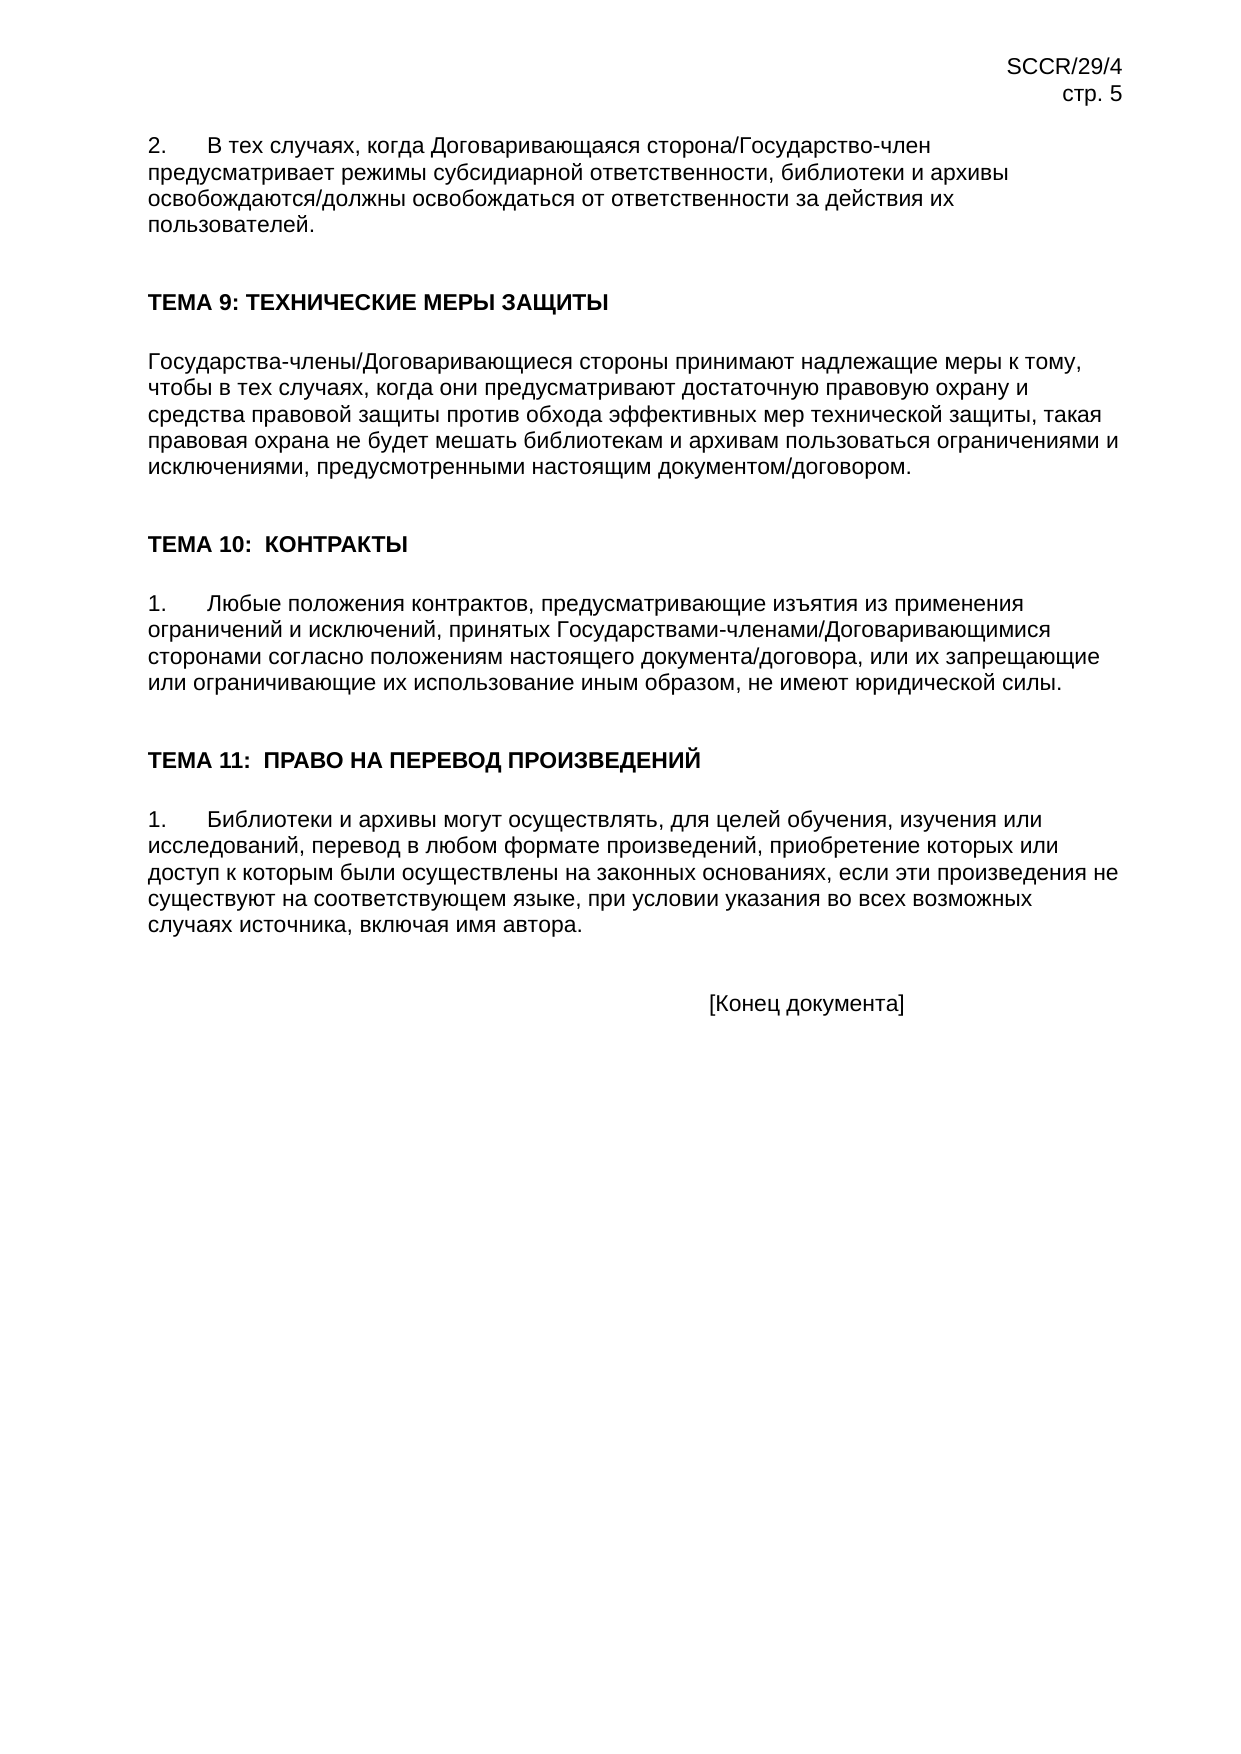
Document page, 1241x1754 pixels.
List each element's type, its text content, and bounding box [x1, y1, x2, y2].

subtitle ТЕМА 9: ТЕХНИЧЕСКИЕ МЕРЫ ЗАЩИТЫ [148, 289, 1122, 315]
list 1. Библиотеки и архивы могут осуществлять, для целей обучения, изучения или исследований, перевод в любом формате произведений, приобретение которых или доступ к которым были осуществлены на законных основаниях, если эти произведения не существуют на соответствующем языке, при условии указания во всех возможных случаях источника, включая имя автора. [148, 806, 1122, 937]
subtitle ТЕМА 11: ПРАВО НА ПЕРЕВОД ПРОИЗВЕДЕНИЙ [148, 747, 1122, 773]
list 2. В тех случаях, когда Договаривающаяся сторона/Государство-член предусматривает режимы субсидиарной ответственности, библиотеки и архивы освобождаются/должны освобождаться от ответственности за действия их пользователей. [148, 132, 1122, 238]
list 1. Любые положения контрактов, предусматривающие изъятия из применения ограничений и исключений, принятых Государствами-членами/Договаривающимися сторонами согласно положениям настоящего документа/договора, или их запрещающие или ограничивающие их использование иным образом, не имеют юридической силы. [148, 590, 1122, 695]
list Государства-члены/Договаривающиеся стороны принимают надлежащие меры к тому, чтобы в тех случаях, когда они предусматривают достаточную правовую охрану и средства правовой защиты против обхода эффективных мер технической защиты, такая правовая охрана не будет мешать библиотекам и архивам пользоваться ограничениями и исключениями, предусмотренными настоящим документом/договором. [148, 348, 1122, 480]
subtitle ТЕМА 10: КОНТРАКТЫ [148, 531, 1122, 557]
text [Конец документа] [709, 990, 1122, 1017]
